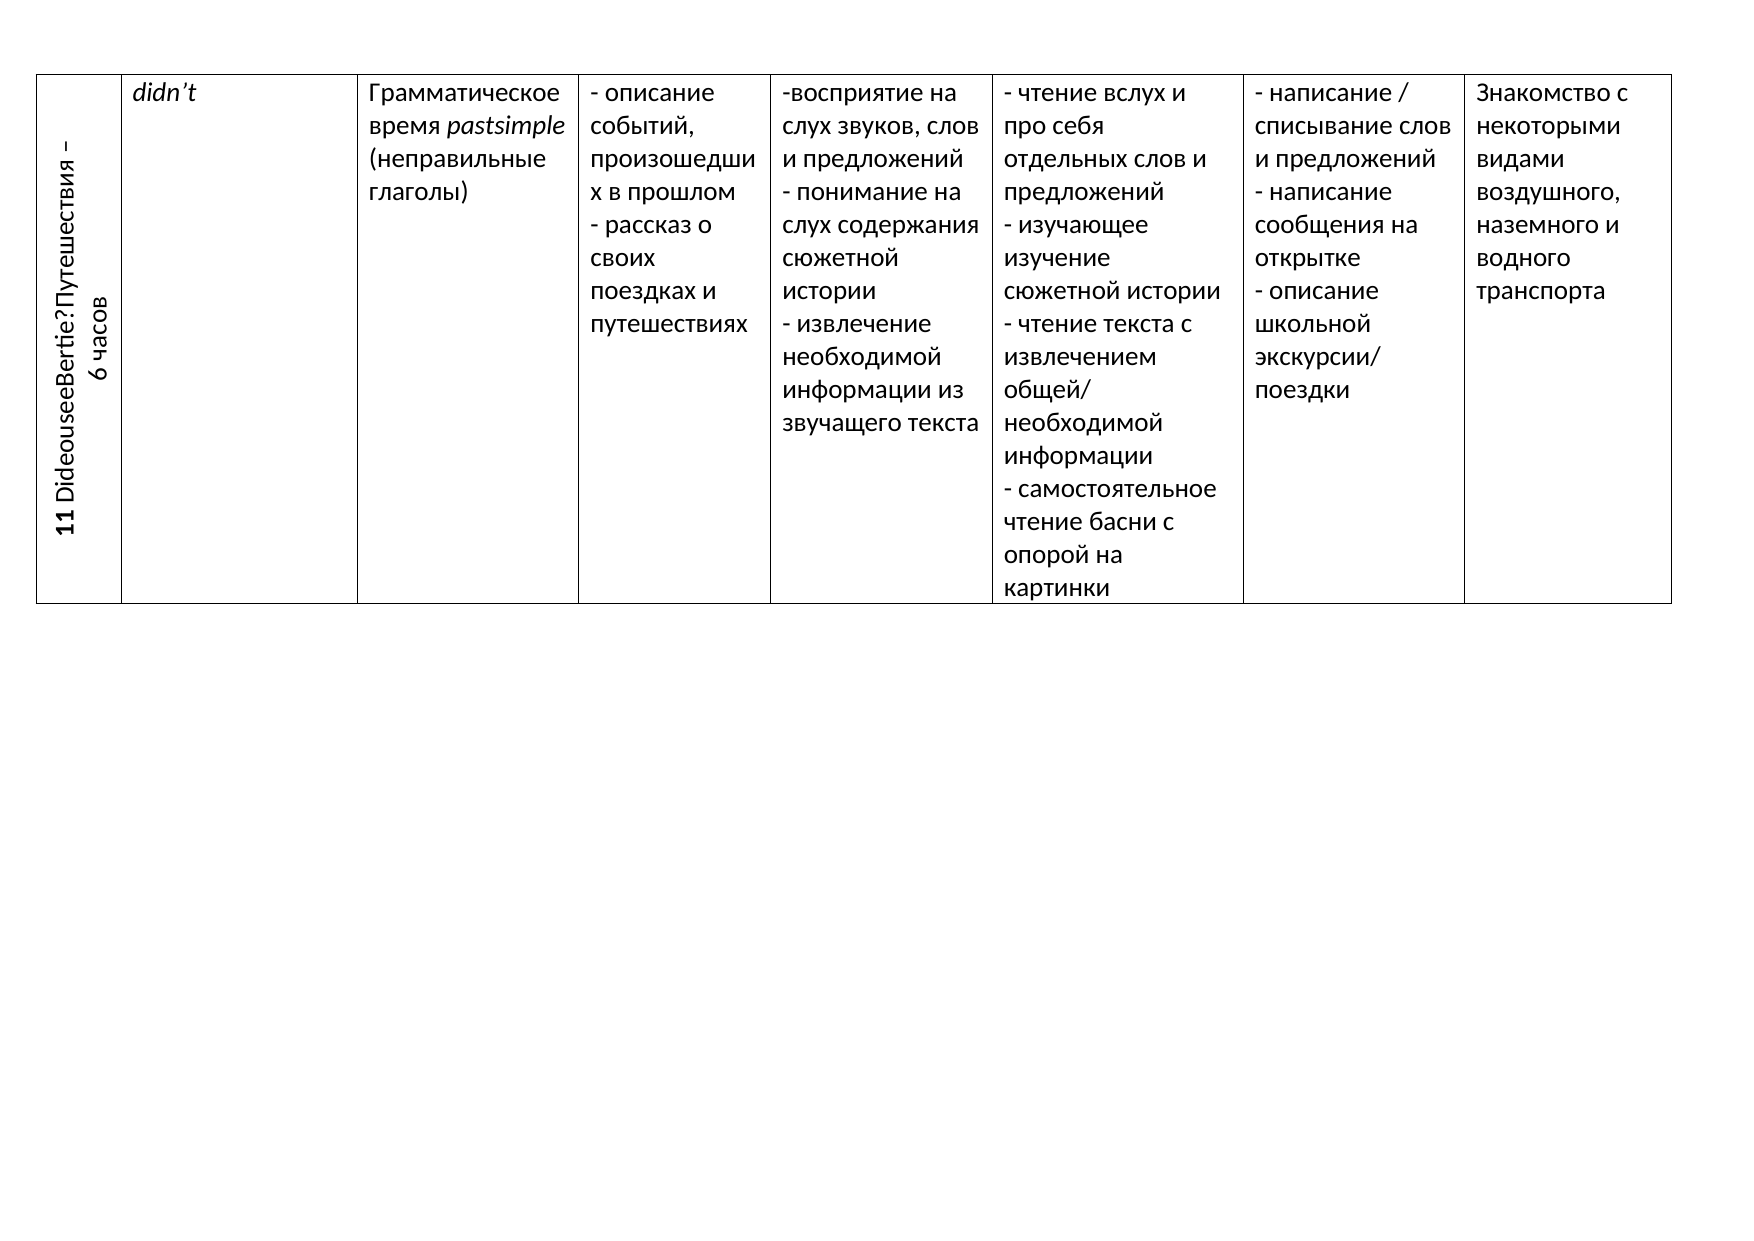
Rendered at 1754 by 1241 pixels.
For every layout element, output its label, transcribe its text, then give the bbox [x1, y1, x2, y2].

table_cell Грамматическое время pastsimple (неправильные глаголы) [358, 75, 578, 603]
table_cell didn’t [122, 75, 357, 603]
table_cell Знакомство с некоторыми видами воздушного, наземного и водного транспорта [1465, 75, 1671, 603]
table_cell - чтение вслух и про себя отдельных слов и предложений - изучающее изучение сюжетной истории - чтение текста с извлечением общей/ необходимой информации - самостоятельное чтение басни с опорой на картинки [993, 75, 1243, 603]
table_cell - описание событий, произошедших в прошлом - рассказ о своих поездках и путешествиях [579, 75, 770, 603]
table_cell 11 DideouseeBertie?Путешествия – 6 часов [37, 75, 121, 603]
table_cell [771, 75, 992, 603]
table_cell - написание / списывание слов и предложений - написание сообщения на открытке - описание школьной экскурсии/ поездки [1244, 75, 1464, 603]
